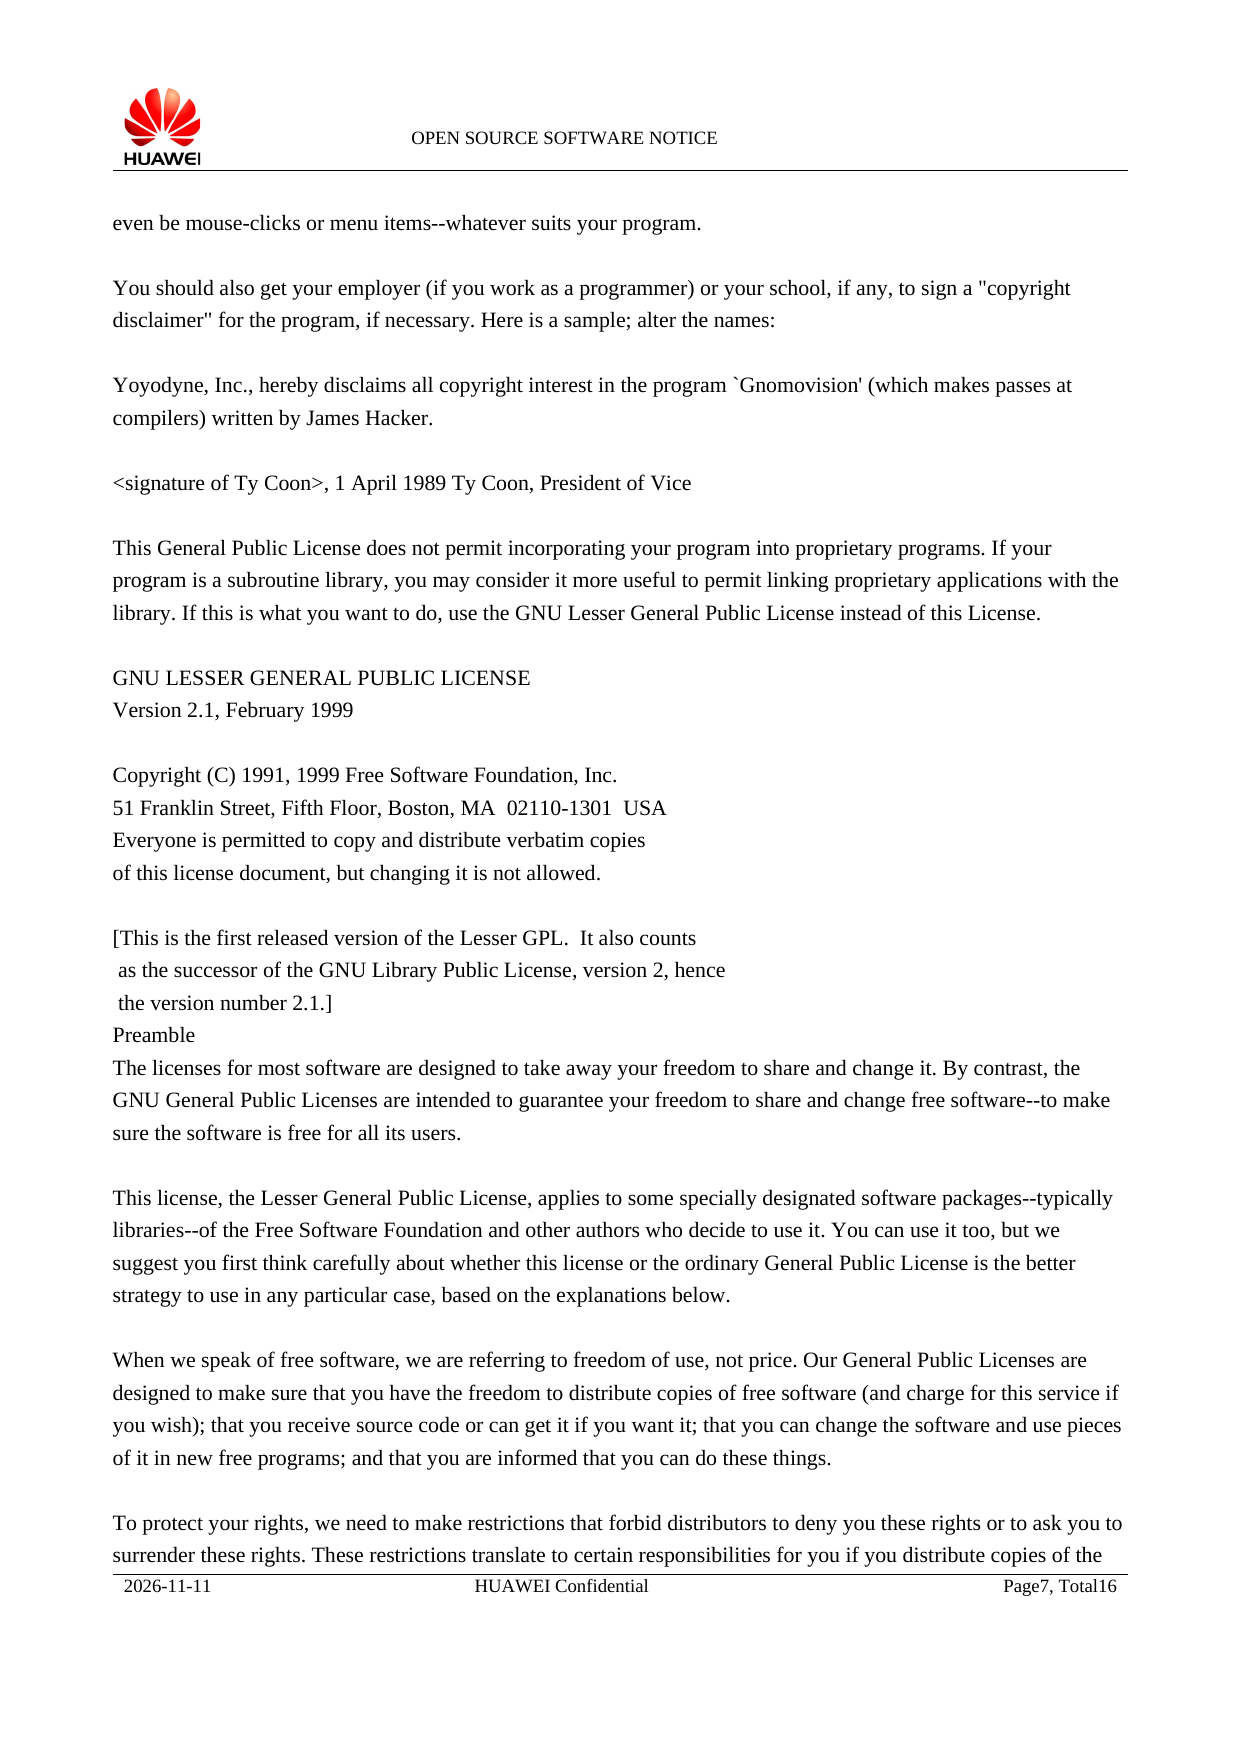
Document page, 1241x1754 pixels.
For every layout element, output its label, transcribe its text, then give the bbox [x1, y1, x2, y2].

picture [124, 88, 201, 165]
